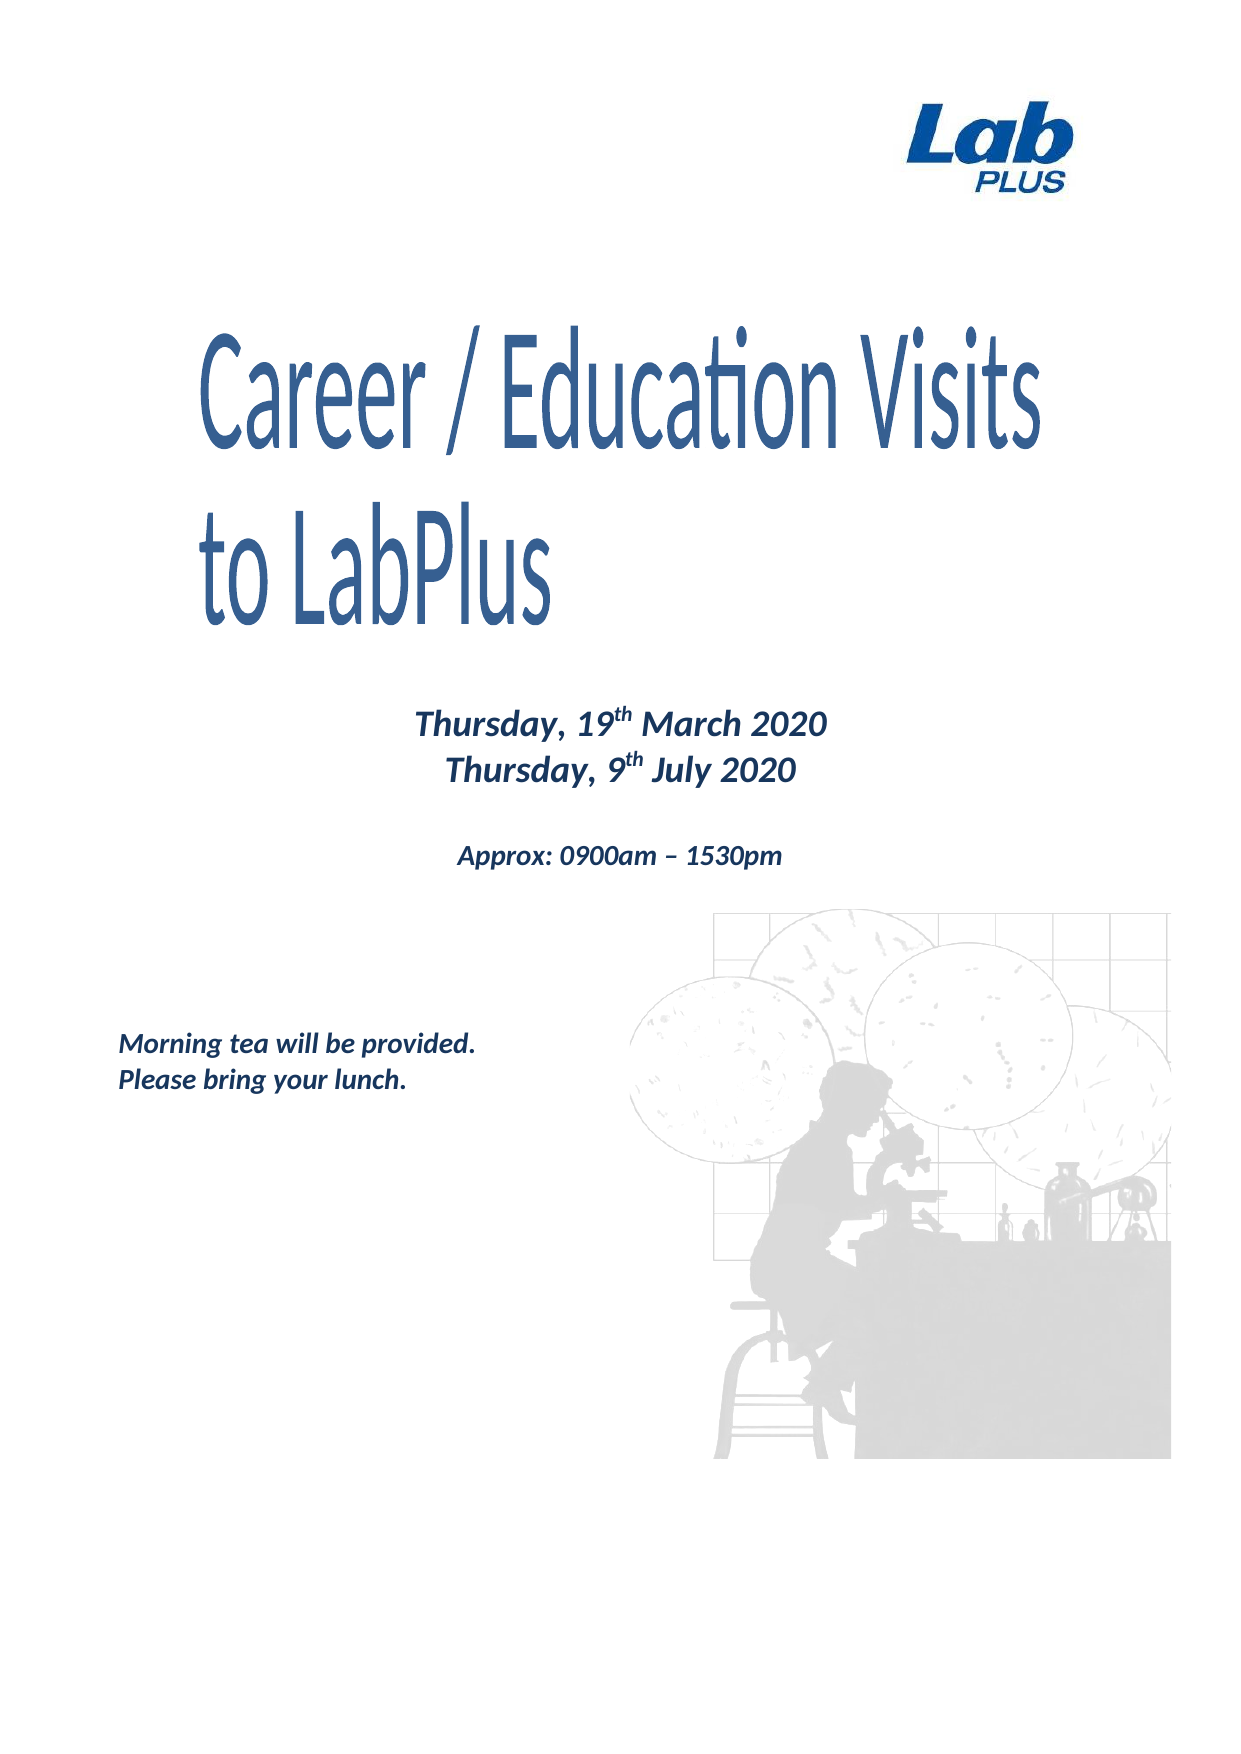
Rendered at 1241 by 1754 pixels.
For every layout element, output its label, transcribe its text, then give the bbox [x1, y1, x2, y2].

text Morning tea will be provided. [118, 1026, 1122, 1061]
text Thursday, 9th July 2020 [118, 746, 1122, 792]
text Approx: 0900am – 1530pm [118, 837, 1122, 873]
text Thursday, 19th March 2020 [118, 700, 1122, 746]
picture [858, 73, 1123, 240]
text Please bring your lunch. [118, 1061, 1122, 1097]
